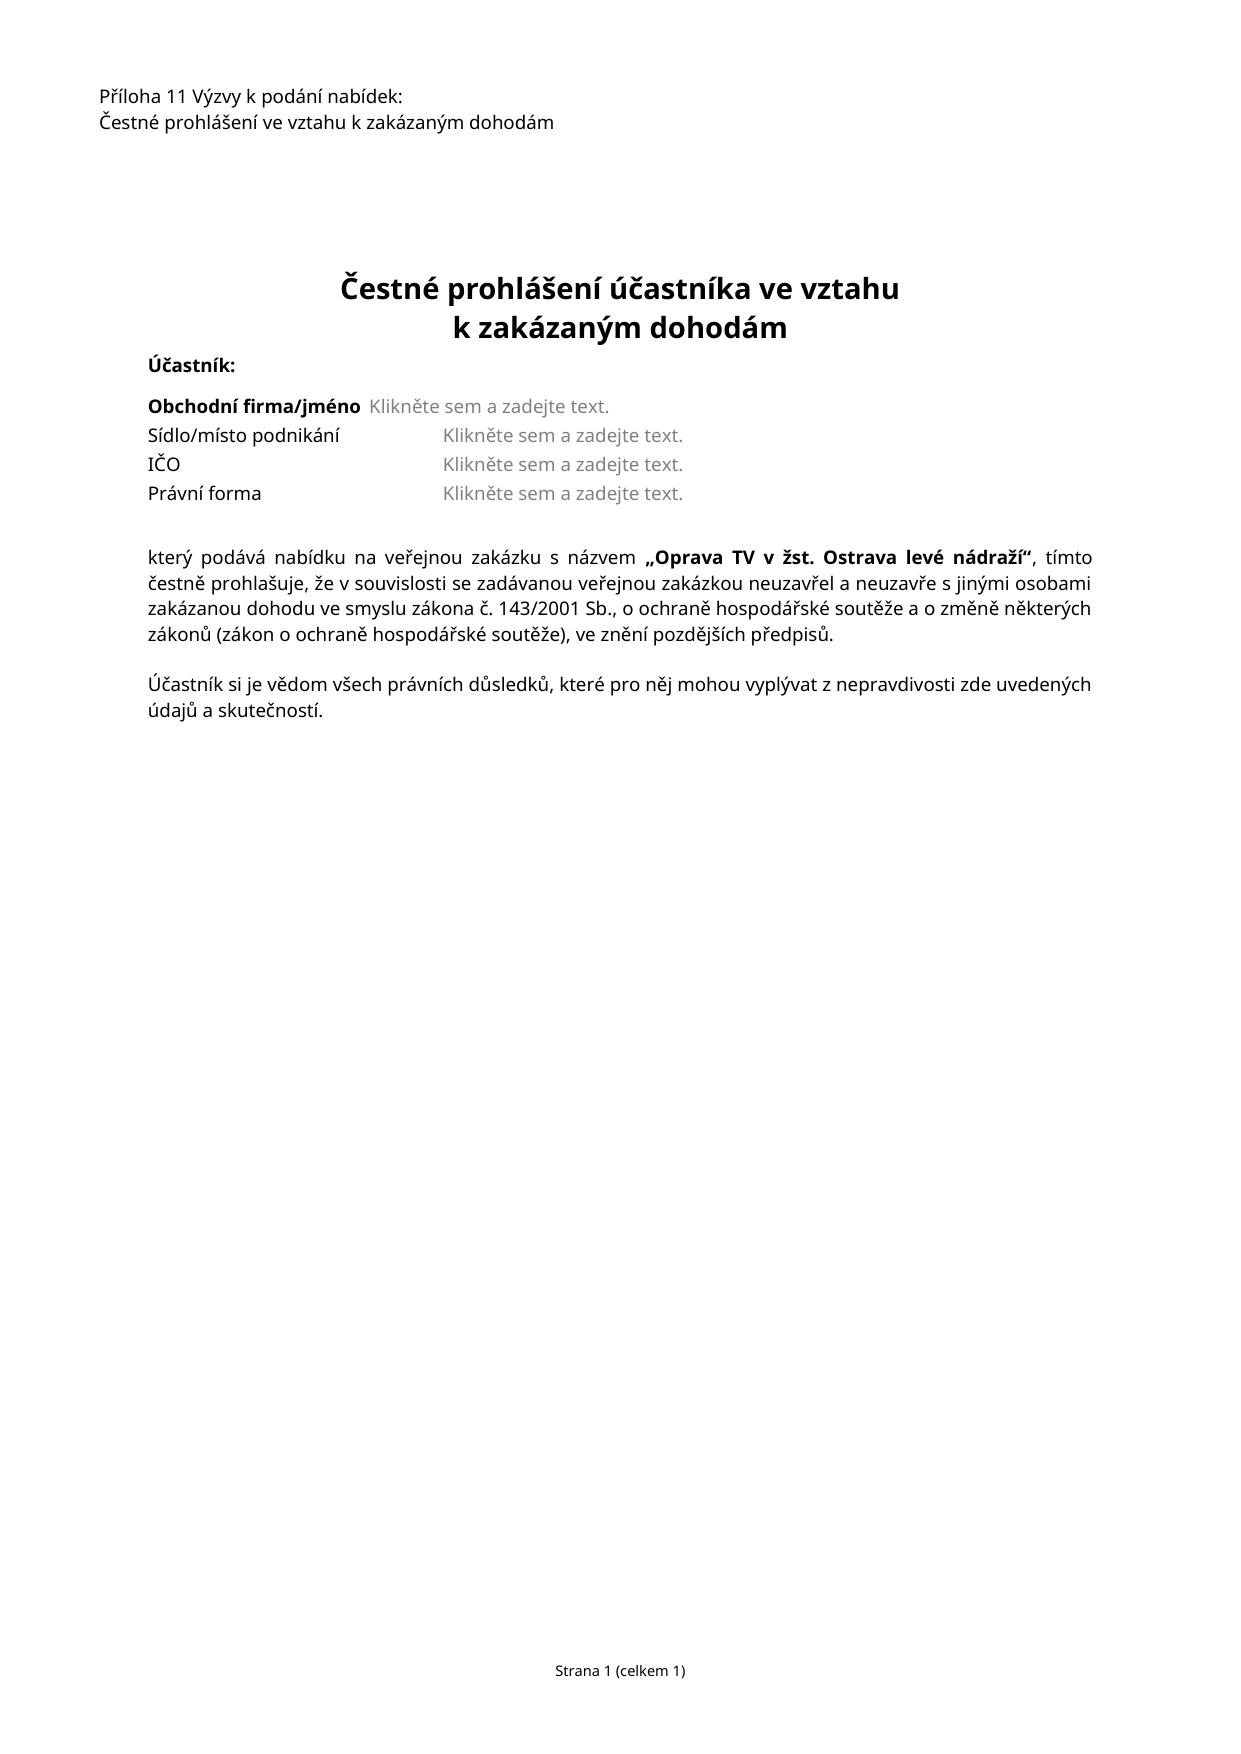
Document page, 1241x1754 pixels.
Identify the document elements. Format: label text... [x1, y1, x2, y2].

text Účastník: [148, 347, 1093, 378]
text k zakázaným dohodám [148, 308, 1093, 347]
text Obchodní firma/jméno [148, 391, 1093, 420]
text Účastník si je vědom všech právních důsledků, které pro něj mohou vyplývat z nepravdivosti zde uvedených údajů a skutečností. [148, 672, 1093, 723]
text IČO [148, 449, 1093, 478]
text Právní forma [148, 478, 1093, 507]
text Sídlo/místo podnikání [148, 420, 1093, 449]
title Čestné prohlášení účastníka ve vztahu [148, 268, 1093, 308]
text který podává nabídku na veřejnou zakázku s názvem „Oprava TV v žst. Ostrava levé nádraží“, tímto čestně prohlašuje, že v souvislosti se zadávanou veřejnou zakázkou neuzavřel a neuzavře s jinými osobami zakázanou dohodu ve smyslu zákona č. 143/2001 Sb., o ochraně hospodářské soutěže a o změně některých zákonů (zákon o ochraně hospodářské soutěže), ve znění pozdějších předpisů. [148, 545, 1093, 647]
